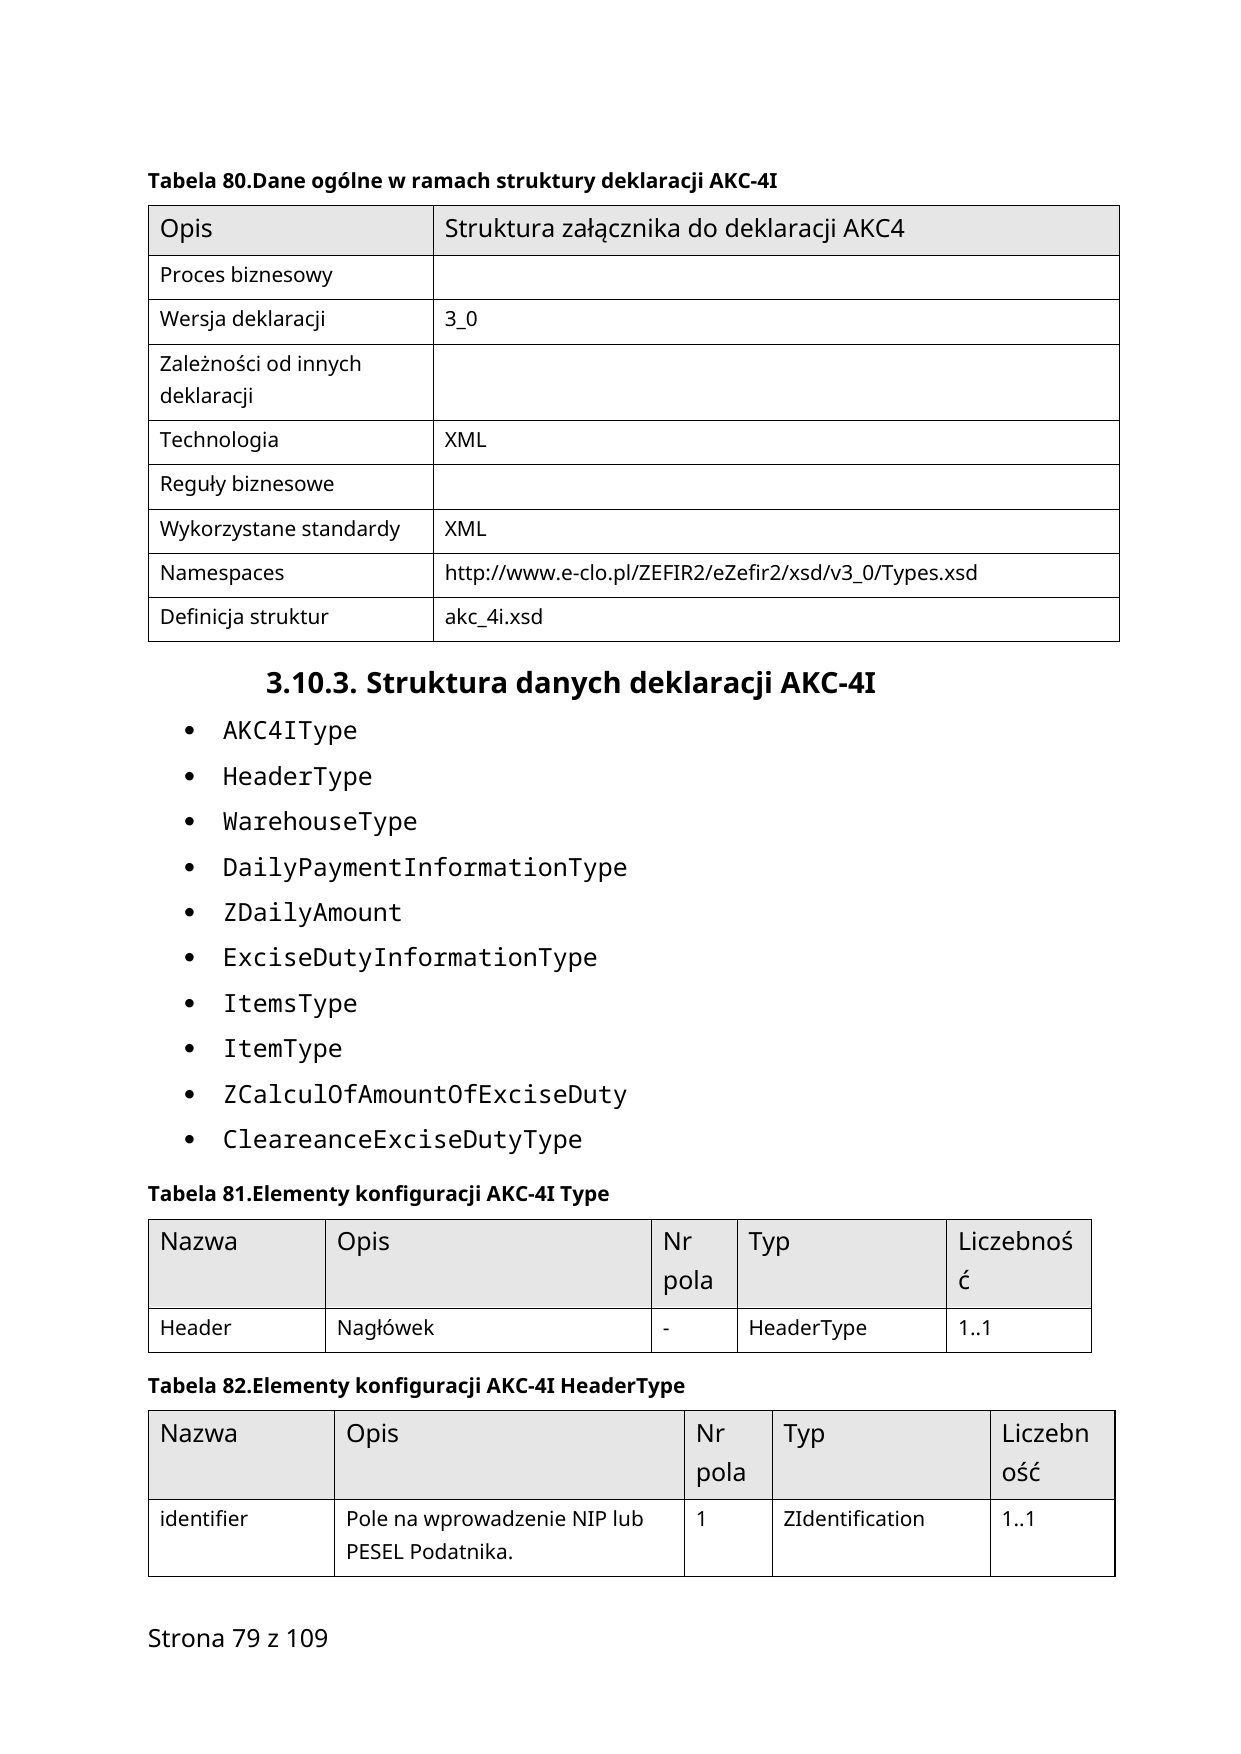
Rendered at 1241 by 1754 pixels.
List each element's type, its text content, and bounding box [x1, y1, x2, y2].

list AKC4IType [185, 713, 1092, 747]
list DailyPaymentInformationType [185, 849, 1092, 883]
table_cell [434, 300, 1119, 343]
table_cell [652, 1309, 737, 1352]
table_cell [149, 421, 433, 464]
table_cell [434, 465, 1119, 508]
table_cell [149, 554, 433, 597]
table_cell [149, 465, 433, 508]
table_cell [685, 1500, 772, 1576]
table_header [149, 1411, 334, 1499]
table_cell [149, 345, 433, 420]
text Tabela 82.Elementy konfiguracji AKC-4I HeaderType [148, 1371, 1092, 1400]
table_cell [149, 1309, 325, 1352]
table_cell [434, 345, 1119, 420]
list ZDailyAmount [185, 894, 1092, 929]
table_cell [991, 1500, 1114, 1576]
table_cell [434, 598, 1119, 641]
list ItemType [185, 1031, 1092, 1065]
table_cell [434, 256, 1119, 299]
subtitle Struktura danych deklaracji AKC-4I [266, 667, 1092, 700]
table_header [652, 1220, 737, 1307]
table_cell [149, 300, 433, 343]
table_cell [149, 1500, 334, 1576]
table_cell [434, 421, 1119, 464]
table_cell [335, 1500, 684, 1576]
list WarehouseType [185, 804, 1092, 838]
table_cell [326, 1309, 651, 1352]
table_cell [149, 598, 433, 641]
list ZCalculOfAmountOfExciseDuty [185, 1076, 1092, 1110]
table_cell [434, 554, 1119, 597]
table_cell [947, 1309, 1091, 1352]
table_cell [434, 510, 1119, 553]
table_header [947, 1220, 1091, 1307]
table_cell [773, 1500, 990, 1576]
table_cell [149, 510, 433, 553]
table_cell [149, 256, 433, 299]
text Tabela 81.Elementy konfiguracji AKC-4I Type [148, 1179, 1092, 1208]
list HeaderType [185, 758, 1092, 792]
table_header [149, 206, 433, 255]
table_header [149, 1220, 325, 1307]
list CleareanceExciseDutyType [185, 1122, 1092, 1156]
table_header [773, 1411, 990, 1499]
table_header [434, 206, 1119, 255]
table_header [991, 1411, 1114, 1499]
list ExciseDutyInformationType [185, 940, 1092, 974]
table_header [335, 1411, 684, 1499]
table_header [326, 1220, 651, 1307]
list ItemsType [185, 985, 1092, 1019]
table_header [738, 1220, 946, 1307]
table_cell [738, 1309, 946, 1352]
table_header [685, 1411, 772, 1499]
text Tabela 80.Dane ogólne w ramach struktury deklaracji AKC-4I [148, 166, 1092, 195]
